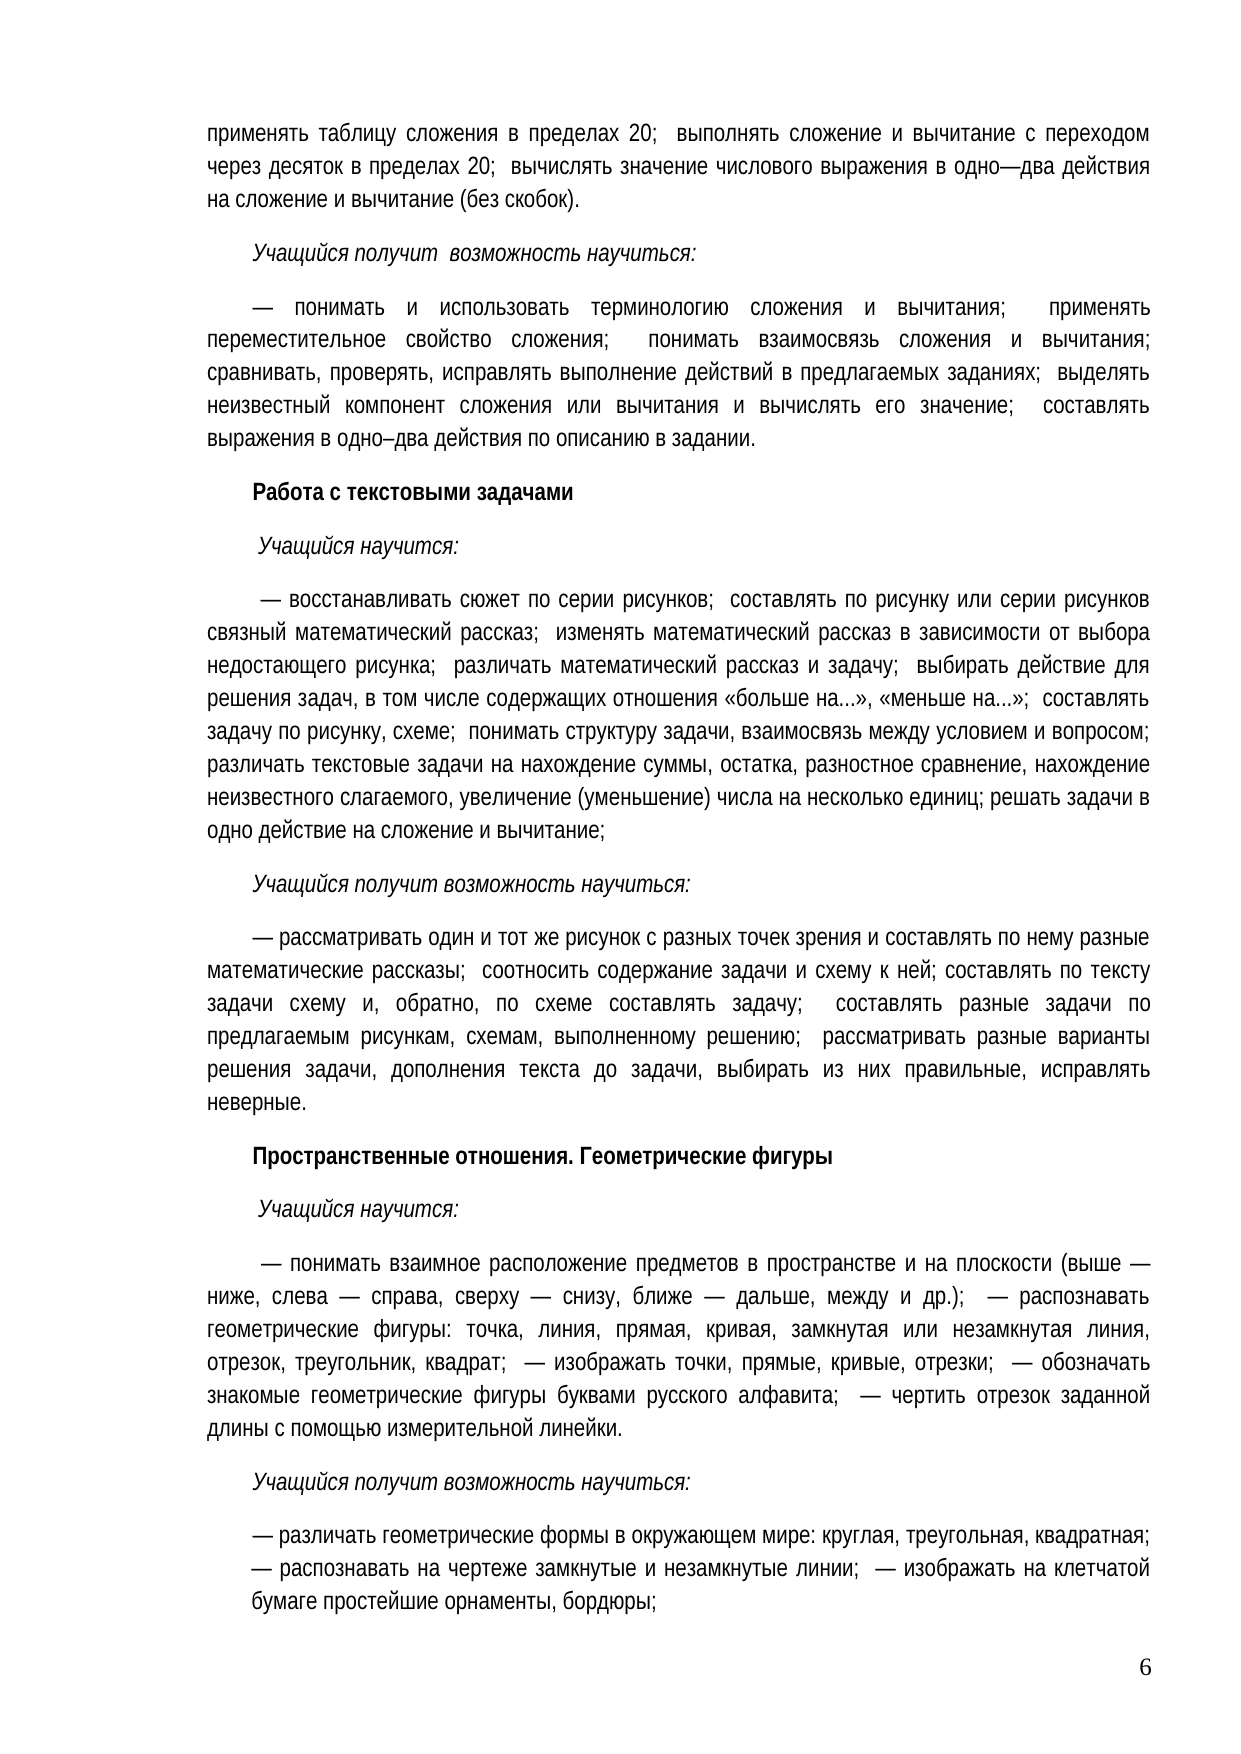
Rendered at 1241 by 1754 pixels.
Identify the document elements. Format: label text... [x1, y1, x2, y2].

text Учащийся научится: [252, 531, 1152, 559]
text Работа с текстовыми задачами [252, 477, 1152, 506]
text — рассматривать один и тот же рисунок с разных точек зрения и составлять по нему разные математические рассказы; соотносить содержание задачи и схему к ней; составлять по тексту задачи схему и, обратно, по схеме составлять задачу; составлять разные задачи по предлагаемым рисункам, схемам, выполненному решению; рассматривать разные варианты решения задачи, дополнения текста до задачи, выбирать из них правильные, исправлять неверные. [207, 922, 1152, 1116]
text — понимать взаимное расположение предметов в пространстве и на плоскости (выше — ниже, слева — справа, сверху — снизу, ближе — дальше, между и др.); — распознавать геометрические фигуры: точка, линия, прямая, кривая, замкнутая или незамкнутая линия, отрезок, треугольник, квадрат; — изображать точки, прямые, кривые, отрезки; — обозначать знакомые геометрические фигуры буквами русского алфавита; — чертить отрезок заданной длины с помощью измерительной линейки. [207, 1248, 1152, 1441]
text Учащийся получит возможность научиться: [252, 1466, 1152, 1495]
text — различать геометрические формы в окружающем мире: круглая, треугольная, квадратная; — распознавать на чертеже замкнутые и незамкнутые линии; — изображать на клетчатой бумаге простейшие орнаменты, бордюры; [251, 1520, 1152, 1615]
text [207, 118, 1152, 213]
text Учащийся научится: [252, 1194, 1152, 1223]
text — понимать и использовать терминологию сложения и вычитания; применять переместительное свойство сложения; понимать взаимосвязь сложения и вычитания; сравнивать, проверять, исправлять выполнение действий в предлагаемых заданиях; выделять неизвестный компонент сложения или вычитания и вычислять его значение; составлять выражения в одно–два действия по описанию в задании. [207, 291, 1152, 452]
text Учащийся получит возможность научиться: [252, 868, 1152, 897]
text Учащийся получит возможность научиться: [252, 238, 1152, 266]
text Пространственные отношения. Геометрические фигуры [252, 1141, 1152, 1169]
text — восстанавливать сюжет по серии рисунков; составлять по рисунку или серии рисунков связный математический рассказ; изменять математический рассказ в зависимости от выбора недостающего рисунка; различать математический рассказ и задачу; выбирать действие для решения задач, в том числе содержащих отношения «больше на...», «меньше на...»; составлять задачу по рисунку, схеме; понимать структуру задачи, взаимосвязь между условием и вопросом; различать текстовые задачи на нахождение суммы, остатка, разностное сравнение, нахождение неизвестного слагаемого, увеличение (уменьшение) числа на несколько единиц; решать задачи в одно действие на сложение и вычитание; [207, 584, 1152, 843]
